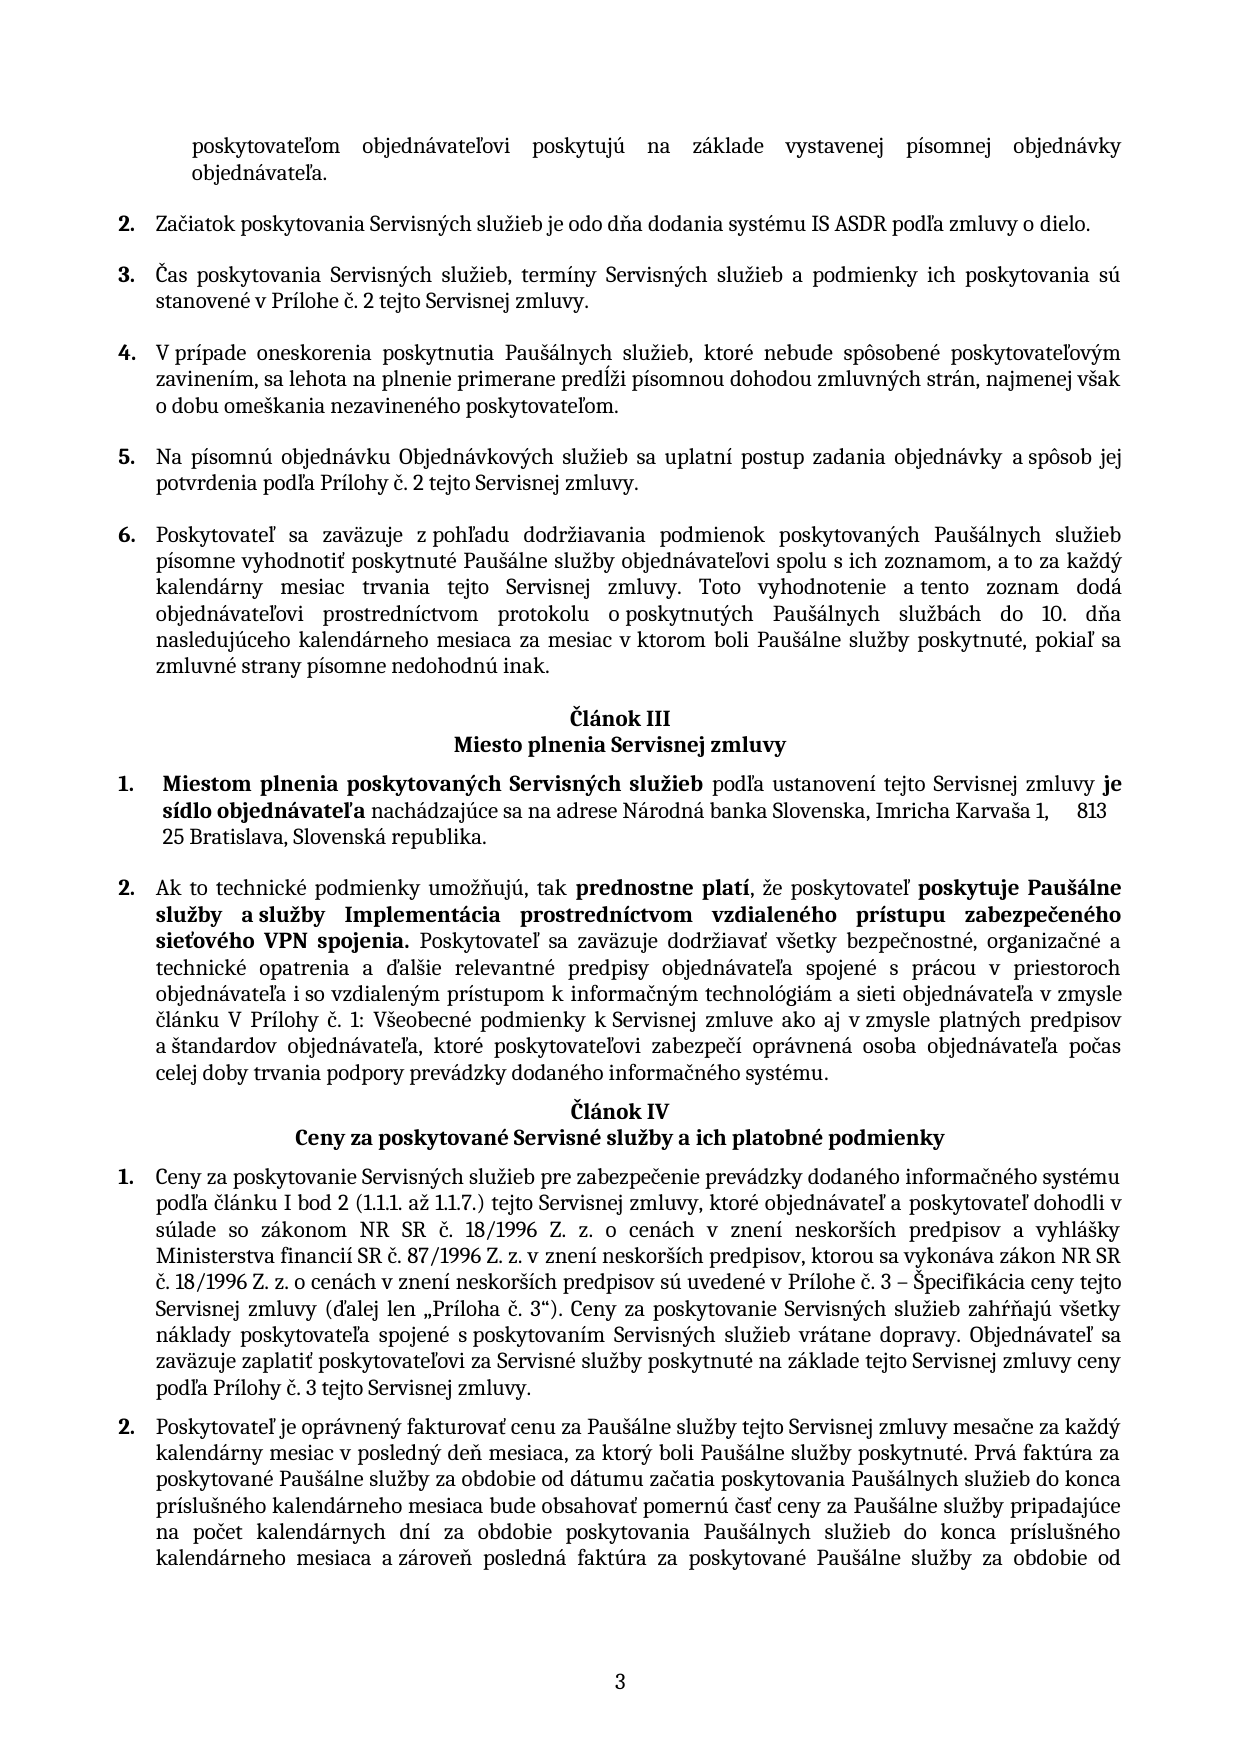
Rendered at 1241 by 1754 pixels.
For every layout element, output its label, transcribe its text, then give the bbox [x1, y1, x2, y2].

subtitle Miesto plnenia Servisnej zmluvy [118, 732, 1122, 759]
list Ceny za poskytovanie Servisných služieb pre zabezpečenie prevádzky dodaného informačného systému podľa článku I bod 2 (1.1.1. až 1.1.7.) tejto Servisnej zmluvy, ktoré objednávateľ a poskytovateľ dohodli v súlade so zákonom NR SR č. 18/1996 Z. z. o cenách v znení neskorších predpisov a vyhlášky Ministerstva financií SR č. 87/1996 Z. z. v znení neskorších predpisov, ktorou sa vykonáva zákon NR SR č. 18/1996 Z. z. o cenách v znení neskorších predpisov sú uvedené v Prílohe č. 3 – Špecifikácia ceny tejto Servisnej zmluvy (ďalej len „Príloha č. 3“). Ceny za poskytovanie Servisných služieb zahŕňajú všetky náklady poskytovateľa spojené s poskytovaním Servisných služieb vrátane dopravy. Objednávateľ sa zaväzuje zaplatiť poskytovateľovi za Servisné služby poskytnuté na základe tejto Servisnej zmluvy ceny podľa Prílohy č. 3 tejto Servisnej zmluvy. [118, 1164, 1122, 1401]
list Ak to technické podmienky umožňujú, tak prednostne platí, že poskytovateľ poskytuje Paušálne služby a služby Implementácia prostredníctvom vzdialeného prístupu zabezpečeného sieťového VPN spojenia. Poskytovateľ sa zaväzuje dodržiavať všetky bezpečnostné, organizačné a technické opatrenia a ďalšie relevantné predpisy objednávateľa spojené s prácou v priestoroch objednávateľa i so vzdialeným prístupom k informačným technológiám a sieti objednávateľa v zmysle článku V Prílohy č. 1: Všeobecné podmienky k Servisnej zmluve ako aj v zmysle platných predpisov a štandardov objednávateľa, ktoré poskytovateľovi zabezpečí oprávnená osoba objednávateľa počas celej doby trvania podpory prevádzky dodaného informačného systému. [118, 875, 1122, 1086]
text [192, 133, 1122, 186]
subtitle Ceny za poskytované Servisné služby a ich platobné podmienky [118, 1125, 1122, 1151]
subtitle Článok IV [118, 1098, 1122, 1125]
list Poskytovateľ sa zaväzuje z pohľadu dodržiavania podmienok poskytovaných Paušálnych služieb písomne vyhodnotiť poskytnuté Paušálne služby objednávateľovi spolu s ich zoznamom, a to za každý kalendárny mesiac trvania tejto Servisnej zmluvy. Toto vyhodnotenie a tento zoznam dodá objednávateľovi prostredníctvom protokolu o poskytnutých Paušálnych službách do 10. dňa nasledujúceho kalendárneho mesiaca za mesiac v ktorom boli Paušálne služby poskytnuté, pokiaľ sa zmluvné strany písomne nedohodnú inak. [118, 521, 1122, 679]
list Na písomnú objednávku Objednávkových služieb sa uplatní postup zadania objednávky a spôsob jej potvrdenia podľa Prílohy č. 2 tejto Servisnej zmluvy. [118, 444, 1122, 496]
list V prípade oneskorenia poskytnutia Paušálnych služieb, ktoré nebude spôsobené poskytovateľovým zavinením, sa lehota na plnenie primerane predĺži písomnou dohodou zmluvných strán, najmenej však o dobu omeškania nezavineného poskytovateľom. [118, 340, 1122, 419]
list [118, 1413, 1122, 1572]
list Čas poskytovania Servisných služieb, termíny Servisných služieb a podmienky ich poskytovania sú stanovené v Prílohe č. 2 tejto Servisnej zmluvy. [118, 262, 1122, 315]
subtitle Článok III [118, 706, 1122, 732]
list Miestom plnenia poskytovaných Servisných služieb podľa ustanovení tejto Servisnej zmluvy je sídlo objednávateľa nachádzajúce sa na adrese Národná banka Slovenska, Imricha Karvaša 1, 813 25 Bratislava, Slovenská republika. [118, 771, 1122, 850]
list Začiatok poskytovania Servisných služieb je odo dňa dodania systému IS ASDR podľa zmluvy o dielo. [118, 211, 1122, 237]
